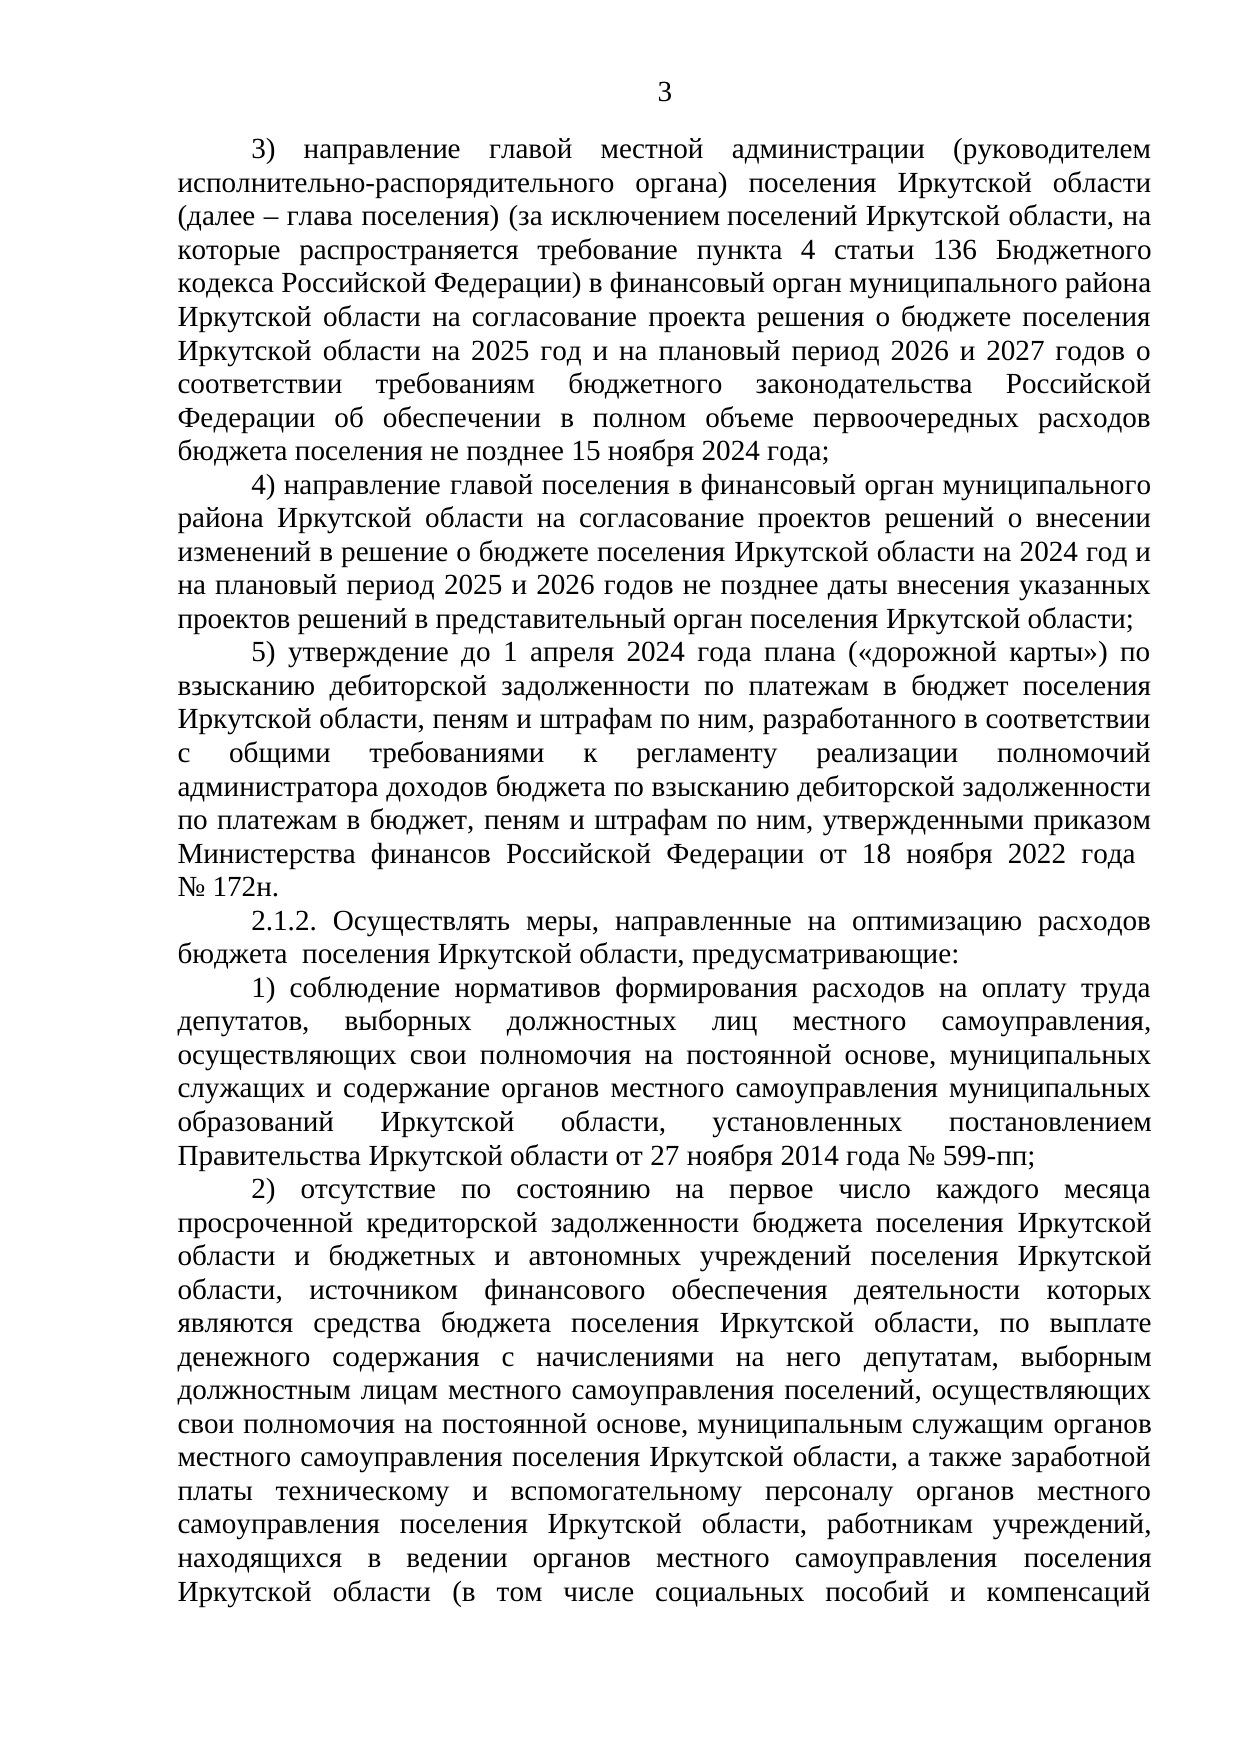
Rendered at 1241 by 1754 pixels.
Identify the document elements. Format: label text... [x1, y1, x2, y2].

text 4) направление главой поселения в финансовый орган муниципального района Иркутской области на согласование проектов решений о внесении изменений в решение о бюджете поселения Иркутской области на 2024 год и на плановый период 2025 и 2026 годов не позднее даты внесения указанных проектов решений в представительный орган поселения Иркутской области; [177, 467, 1152, 634]
text 1) соблюдение нормативов формирования расходов на оплату труда депутатов, выборных должностных лиц местного самоуправления, осуществляющих свои полномочия на постоянной основе, муниципальных служащих и содержание органов местного самоуправления муниципальных образований Иркутской области, установленных постановлением Правительства Иркутской области от 27 ноября 2014 года № 599-пп; [177, 970, 1152, 1171]
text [177, 1171, 1152, 1607]
text 2.1.2. Осуществлять меры, направленные на оптимизацию расходов бюджета поселения Иркутской области, предусматривающие: [177, 903, 1152, 970]
text 5) утверждение до 1 апреля 2024 года плана («дорожной карты») по взысканию дебиторской задолженности по платежам в бюджет поселения Иркутской области, пеням и штрафам по ним, разработанного в соответствии с общими требованиями к регламенту реализации полномочий администратора доходов бюджета по взысканию дебиторской задолженности по платежам в бюджет, пеням и штрафам по ним, утвержденными приказом Министерства финансов Российской Федерации от 18 ноября 2022 года № 172н. [177, 634, 1152, 903]
text 3) направление главой местной администрации (руководителем исполнительно-распорядительного органа) поселения Иркутской области (далее – глава поселения) (за исключением поселений Иркутской области, на которые распространяется требование пункта 4 статьи 136 Бюджетного кодекса Российской Федерации) в финансовый орган муниципального района Иркутской области на согласование проекта решения о бюджете поселения Иркутской области на 2025 год и на плановый период 2026 и 2027 годов о соответствии требованиям бюджетного законодательства Российской Федерации об обеспечении в полном объеме первоочередных расходов бюджета поселения не позднее 15 ноября 2024 года; [177, 131, 1152, 467]
